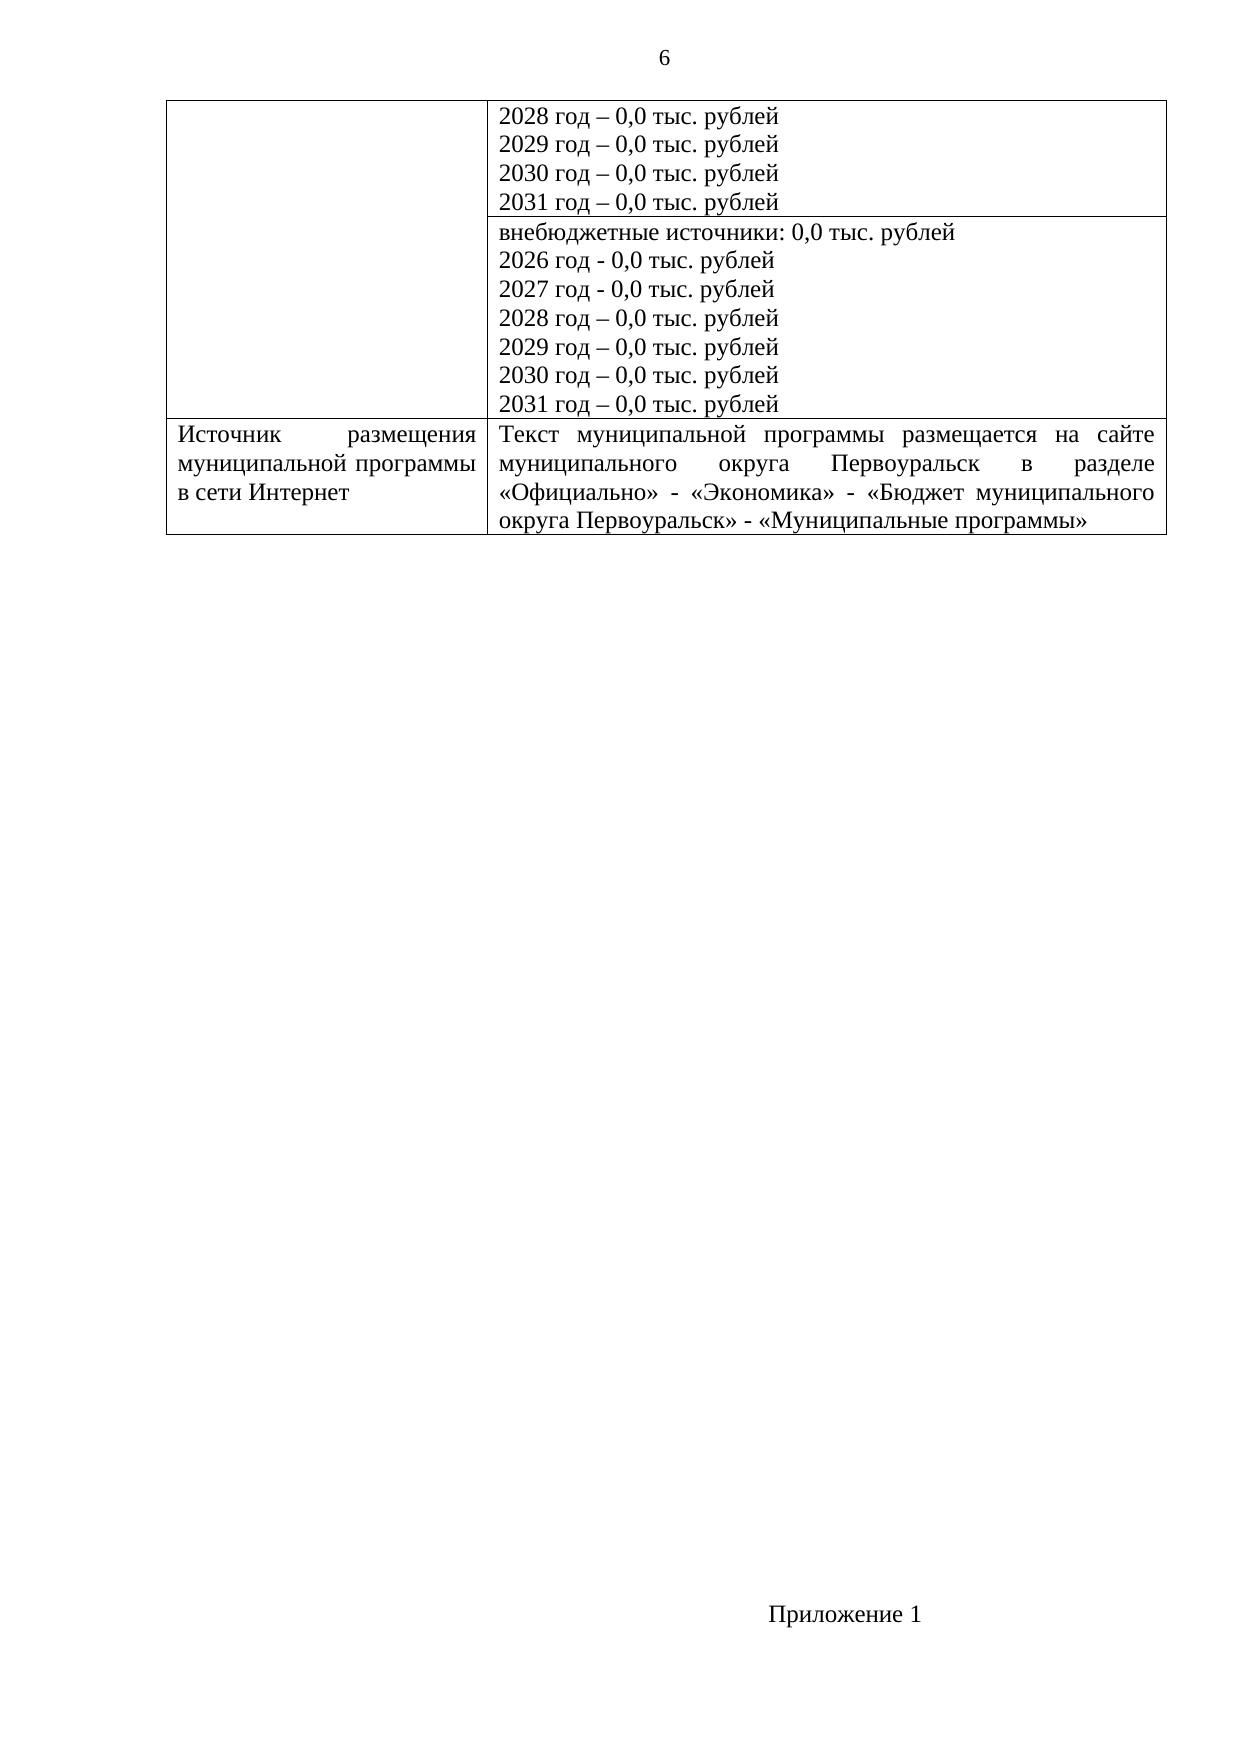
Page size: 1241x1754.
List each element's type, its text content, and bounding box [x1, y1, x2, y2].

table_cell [488, 101, 1166, 216]
table_cell Источник размещения муниципальной программы в сети Интернет [167, 419, 487, 534]
table_cell Текст муниципальной программы размещается на сайте муниципального округа Первоуральск в разделе «Официально» - «Экономика» - «Бюджет муниципального округа Первоуральск» - «Муниципальные программы» [488, 419, 1166, 534]
text Приложение 1 [712, 1599, 1152, 1628]
table_cell внебюджетные источники: 0,0 тыс. рублей 2026 год - 0,0 тыс. рублей 2027 год - 0,0 тыс. рублей 2028 год – 0,0 тыс. рублей 2029 год – 0,0 тыс. рублей 2030 год – 0,0 тыс. рублей 2031 год – 0,0 тыс. рублей [488, 217, 1166, 418]
